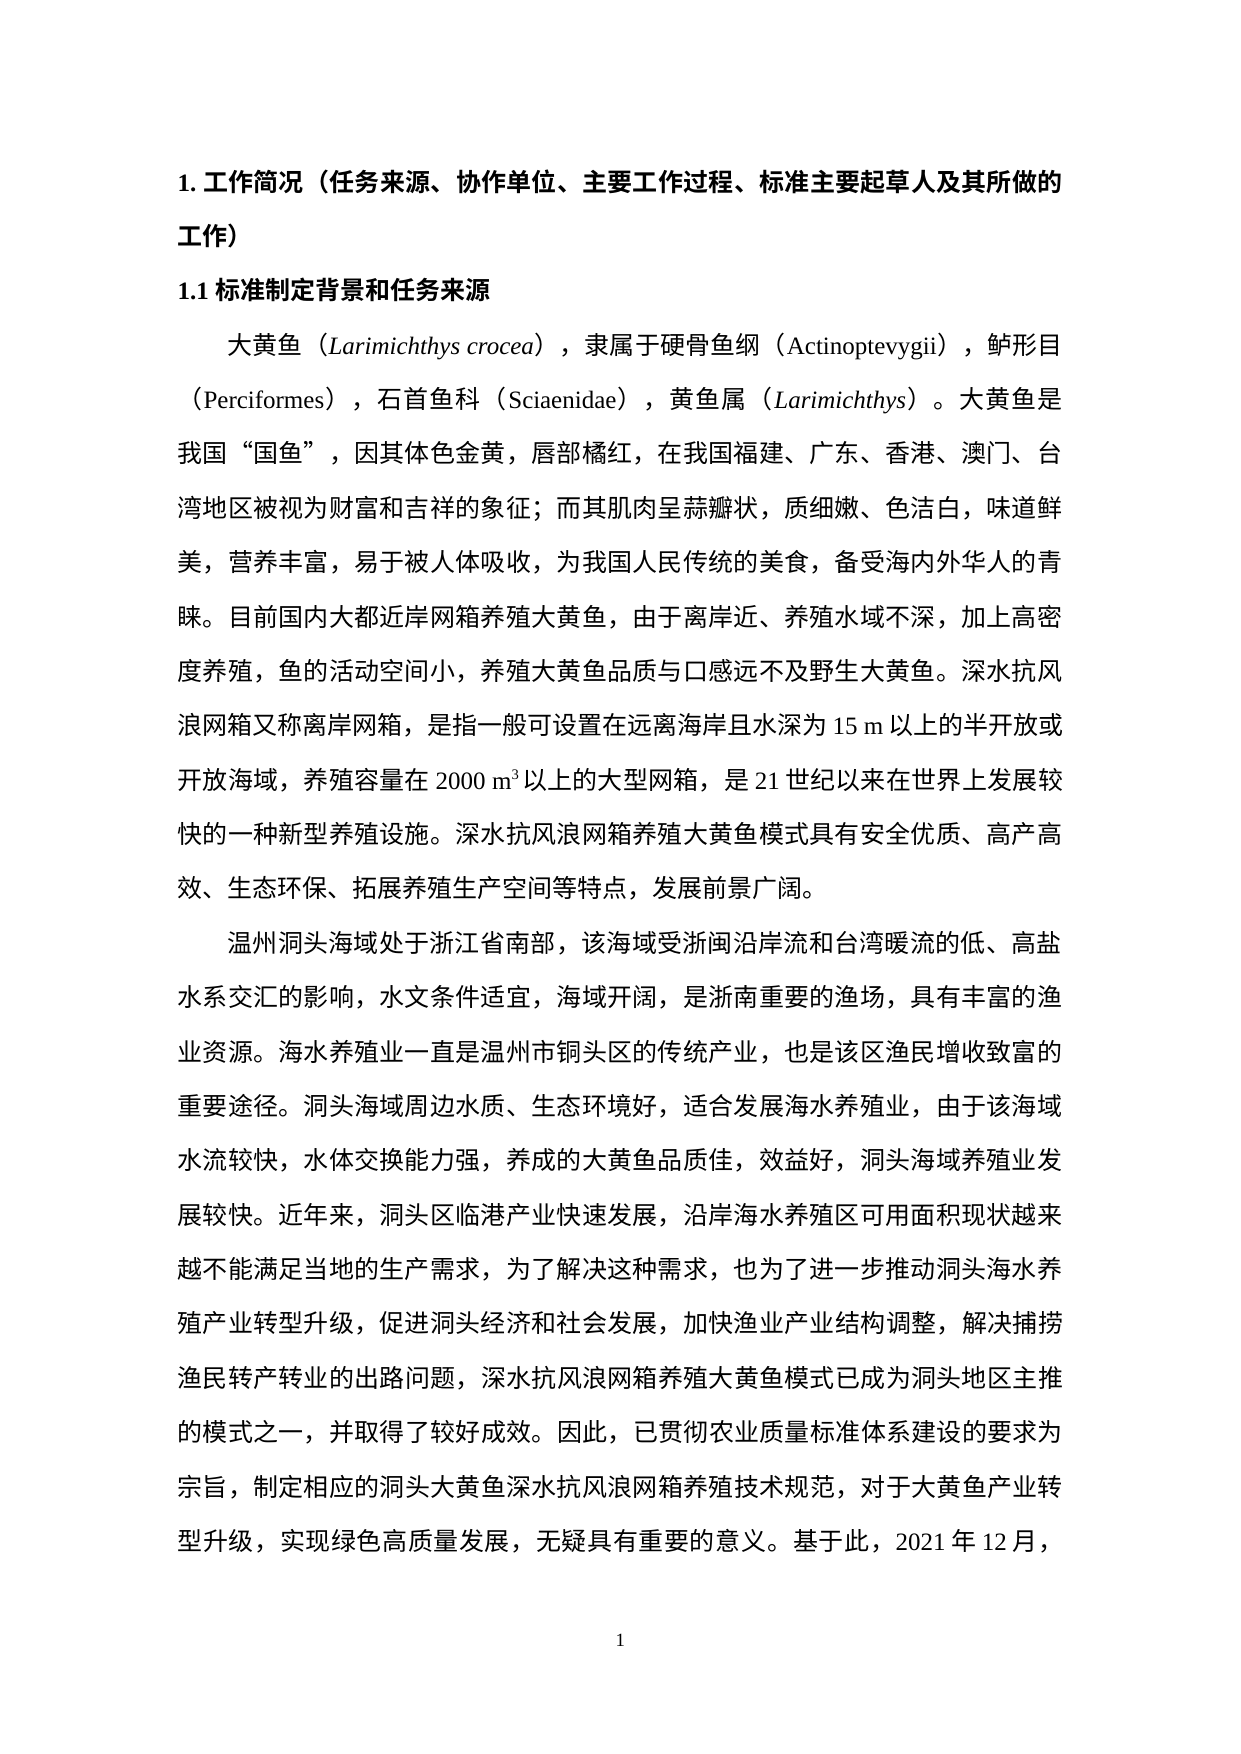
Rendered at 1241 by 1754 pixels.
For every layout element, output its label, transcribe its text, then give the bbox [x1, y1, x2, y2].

text 1. 工作简况（任务来源、协作单位、主要工作过程、标准主要起草人及其所做的工作） [177, 162, 1063, 253]
text 1.1 标准制定背景和任务来源 [177, 271, 1063, 307]
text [177, 923, 1063, 1558]
text 大黄鱼（Larimichthys crocea），隶属于硬骨鱼纲（Actinoptevygii），鲈形目（Perciformes），石首鱼科（Sciaenidae），黄鱼属（Larimichthys）。大黄鱼是我国“国鱼”，因其体色金黄，唇部橘红，在我国福建、广东、香港、澳门、台湾地区被视为财富和吉祥的象征；而其肌肉呈蒜瓣状，质细嫩、色洁白，味道鲜美，营养丰富，易于被人体吸收，为我国人民传统的美食，备受海内外华人的青睐。目前国内大都近岸网箱养殖大黄鱼，由于离岸近、养殖水域不深，加上高密度养殖，鱼的活动空间小，养殖大黄鱼品质与口感远不及野生大黄鱼。深水抗风浪网箱又称离岸网箱，是指一般可设置在远离海岸且水深为15 m以上的半开放或开放海域，养殖容量在2000 m3以上的大型网箱，是21世纪以来在世界上发展较快的一种新型养殖设施。深水抗风浪网箱养殖大黄鱼模式具有安全优质、高产高效、生态环保、拓展养殖生产空间等特点，发展前景广阔。 [177, 325, 1063, 905]
